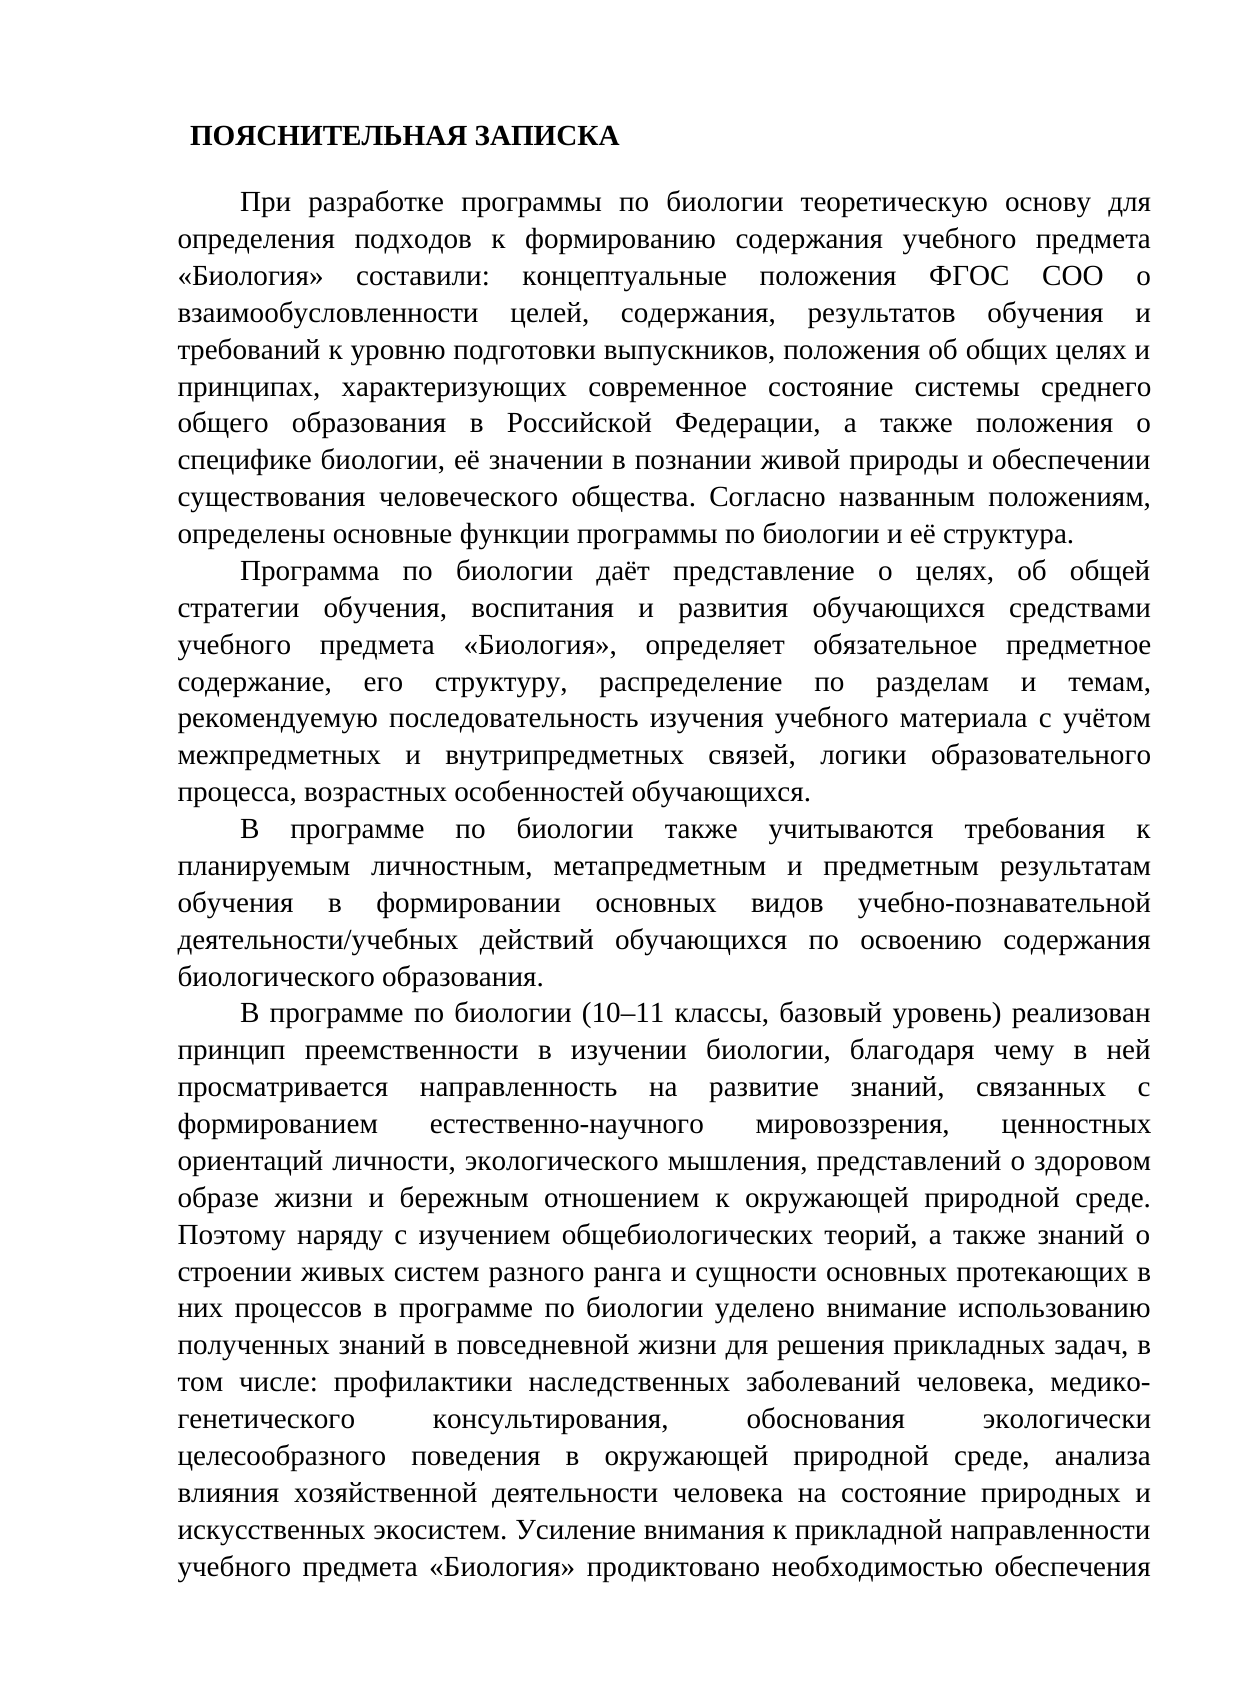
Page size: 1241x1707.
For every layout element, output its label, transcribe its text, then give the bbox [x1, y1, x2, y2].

text В программе по биологии также учитываются требования к планируемым личностным, метапредметным и предметным результатам обучения в формировании основных видов учебно-познавательной деятельности/учебных действий обучающихся по освоению содержания биологического образования. [177, 811, 1152, 992]
text ПОЯСНИТЕЛЬНАЯ ЗАПИСКА [190, 118, 1152, 152]
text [177, 996, 1152, 1582]
text Программа по биологии даёт представление о целях, об общей стратегии обучения, воспитания и развития обучающихся средствами учебного предмета «Биология», определяет обязательное предметное содержание, его структуру, распределение по разделам и темам, рекомендуемую последовательность изучения учебного материала с учётом межпредметных и внутрипредметных связей, логики образовательного процесса, возрастных особенностей обучающихся. [177, 553, 1152, 808]
text При разработке программы по биологии теоретическую основу для определения подходов к формированию содержания учебного предмета «Биология» составили: концептуальные положения ФГОС СОО о взаимообусловленности целей, содержания, результатов обучения и требований к уровню подготовки выпускников, положения об общих целях и принципах, характеризующих современное состояние системы среднего общего образования в Российской Федерации, а также положения о специфике биологии, её значении в познании живой природы и обеспечении существования человеческого общества. Согласно названным положениям, определены основные функции программы по биологии и её структура. [177, 184, 1152, 550]
